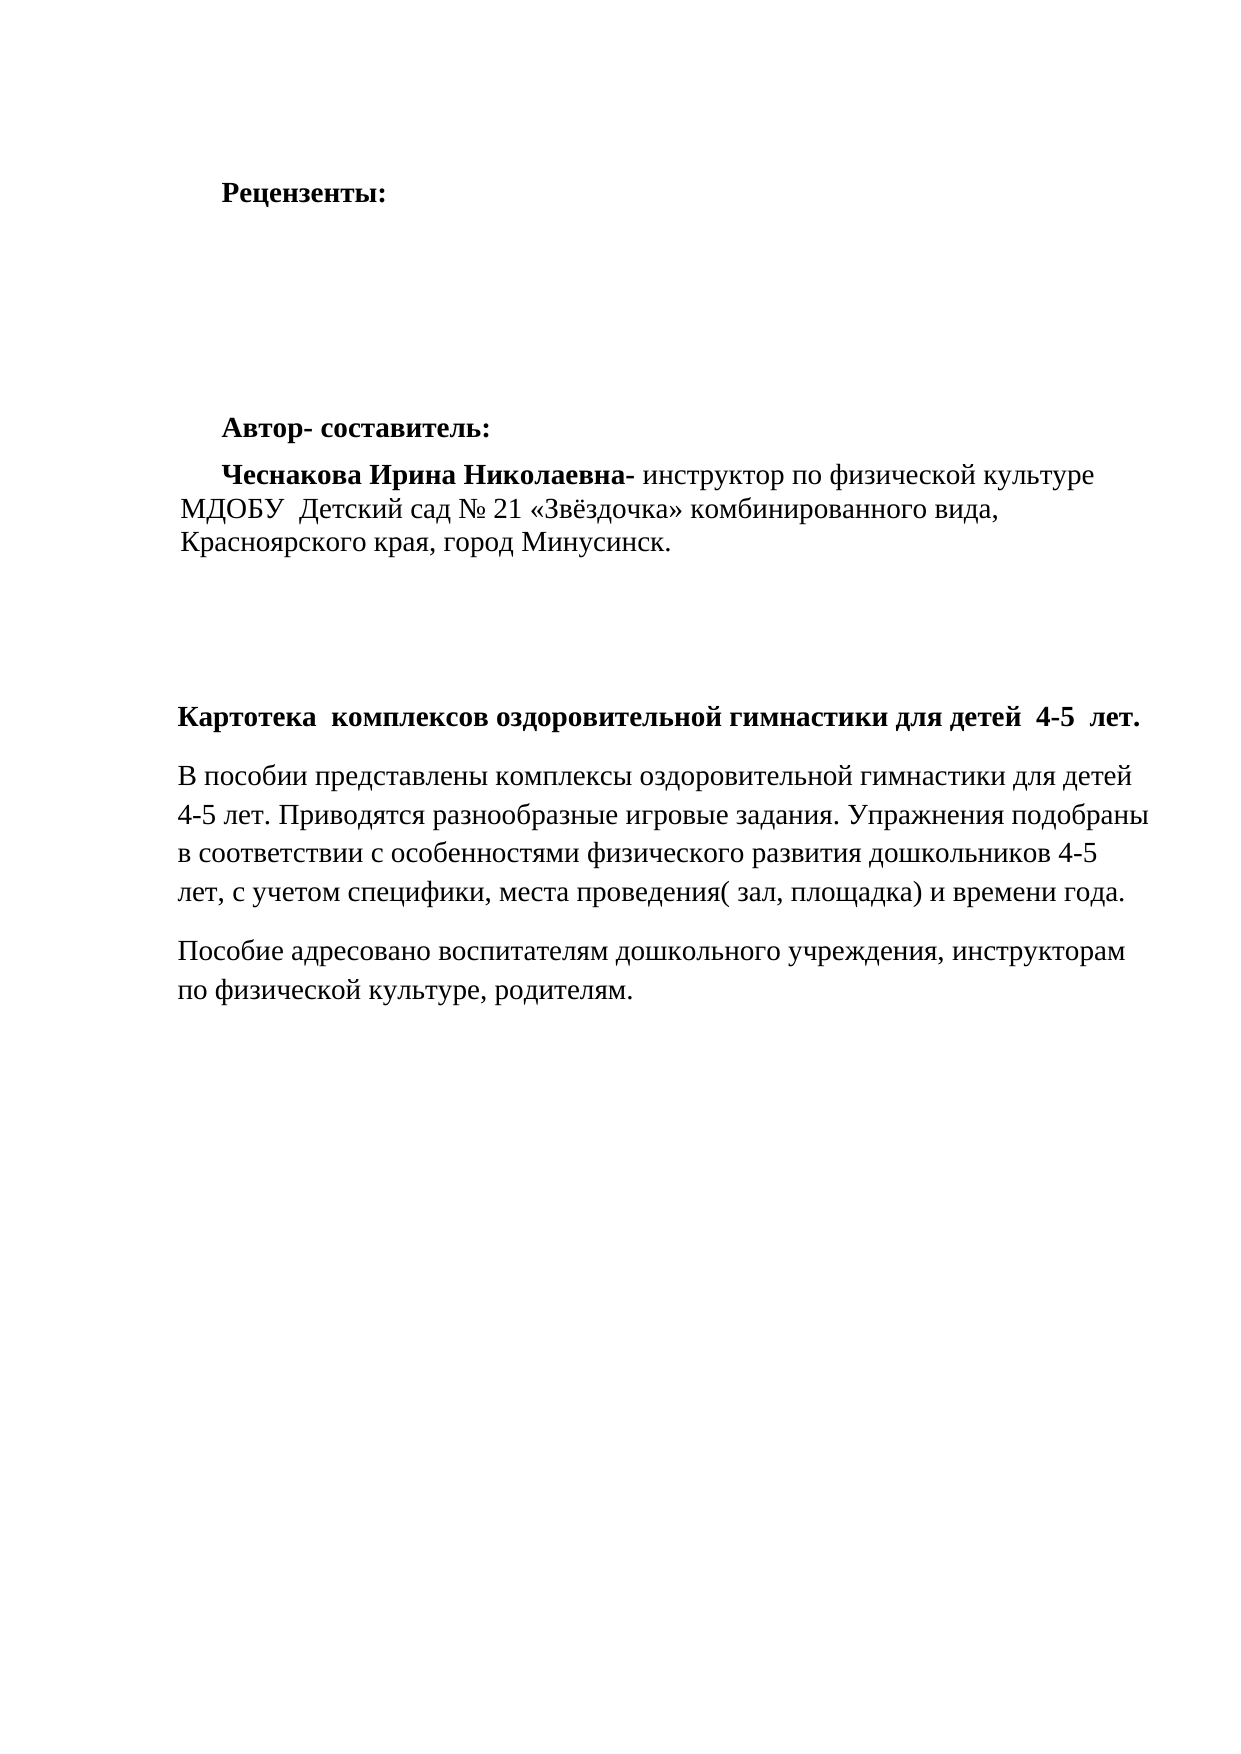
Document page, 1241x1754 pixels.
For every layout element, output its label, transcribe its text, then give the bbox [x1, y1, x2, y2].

text В пособии представлены комплексы оздоровительной гимнастики для детей 4-5 лет. Приводятся разнообразные игровые задания. Упражнения подобраны в соответствии с особенностями физического развития дошкольников 4-5 лет, с учетом специфики, места проведения( зал, площадка) и времени года. [177, 758, 1152, 908]
text Чеснакова Ирина Николаевна- инструктор по физической культуре МДОБУ Детский сад № 21 «Звёздочка» комбинированного вида, Красноярского края, город Минусинск. [180, 457, 1143, 558]
text Пособие адресовано воспитателям дошкольного учреждения, инструкторам по физической культуре, родителям. [177, 933, 1152, 1006]
text Рецензенты: [180, 175, 1143, 208]
text Картотека комплексов оздоровительной гимнастики для детей 4-5 лет. [177, 699, 1152, 733]
text Автор- составитель: [180, 410, 1143, 444]
